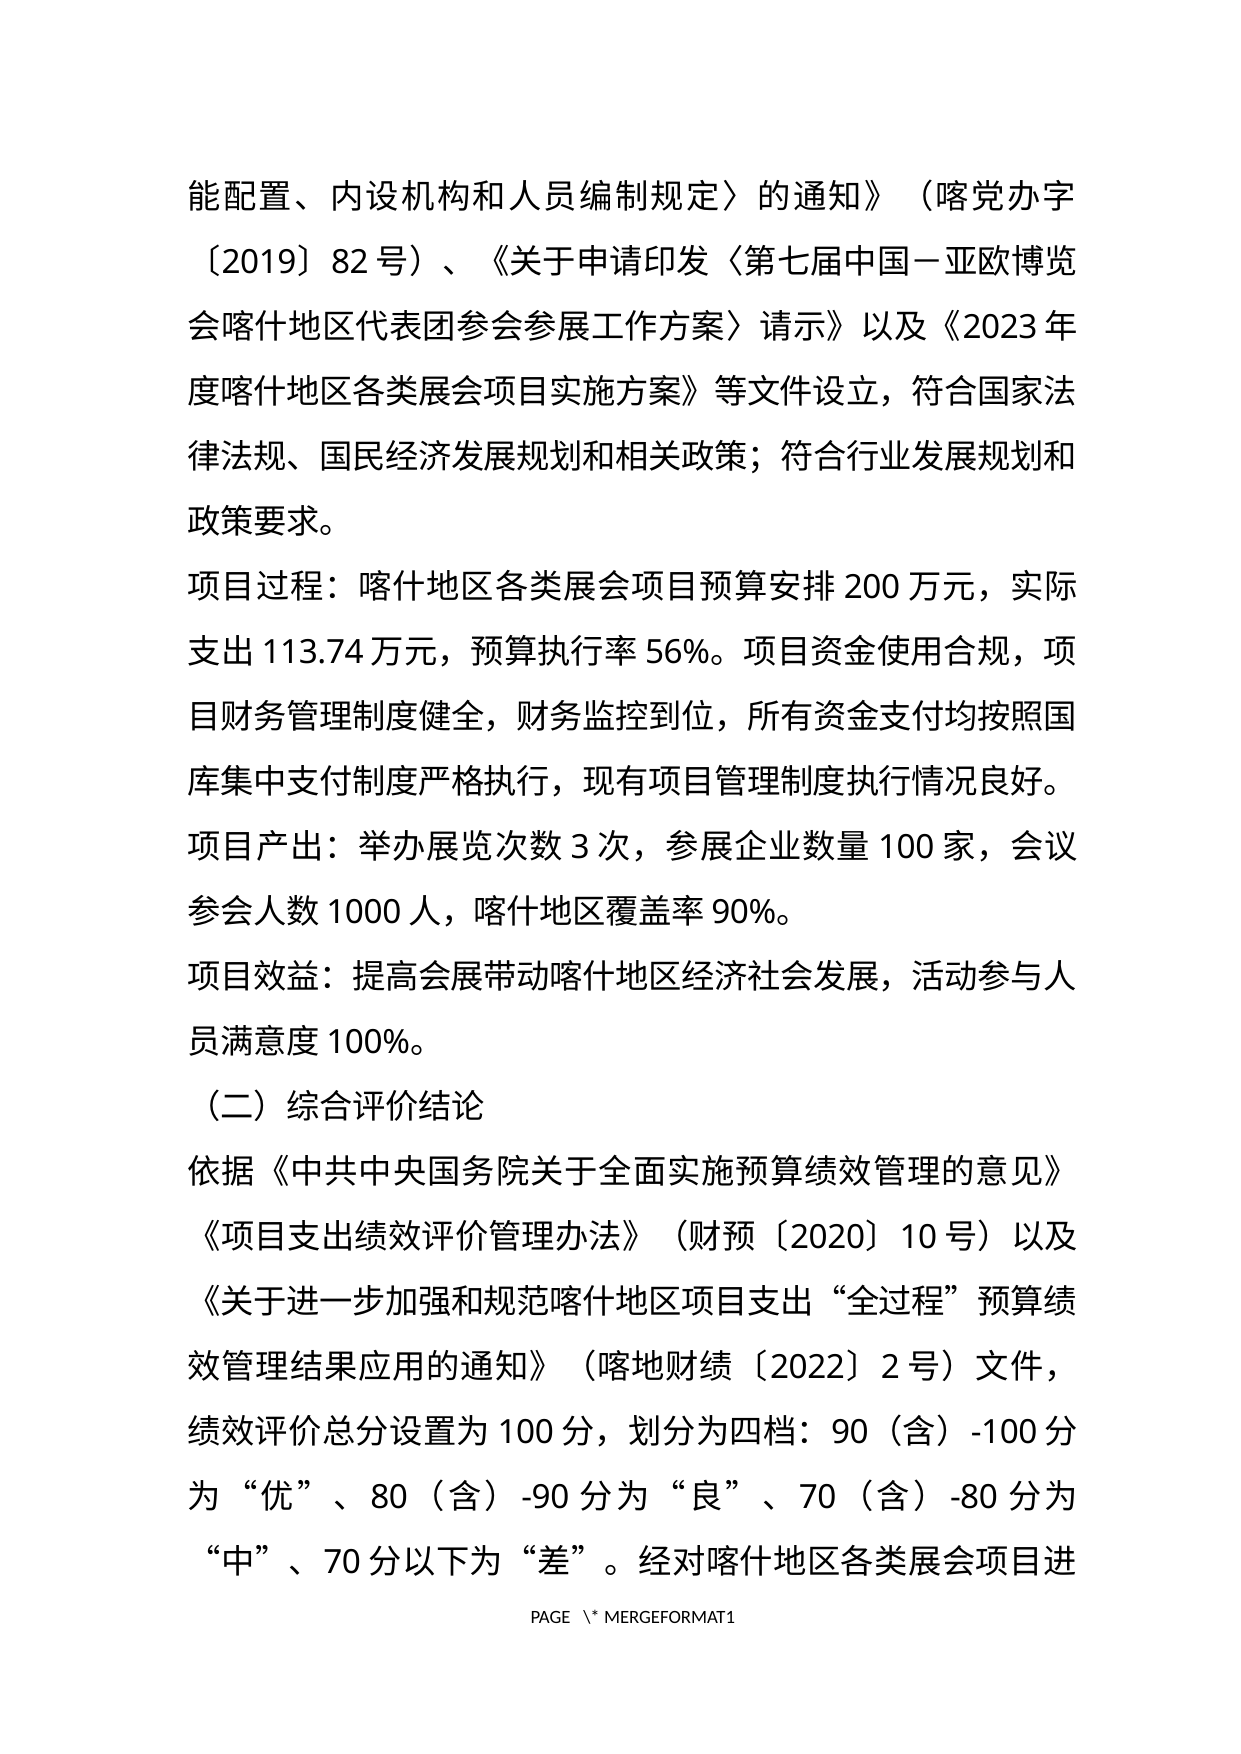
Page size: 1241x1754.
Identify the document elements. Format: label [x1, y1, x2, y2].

text [187, 162, 1078, 1592]
